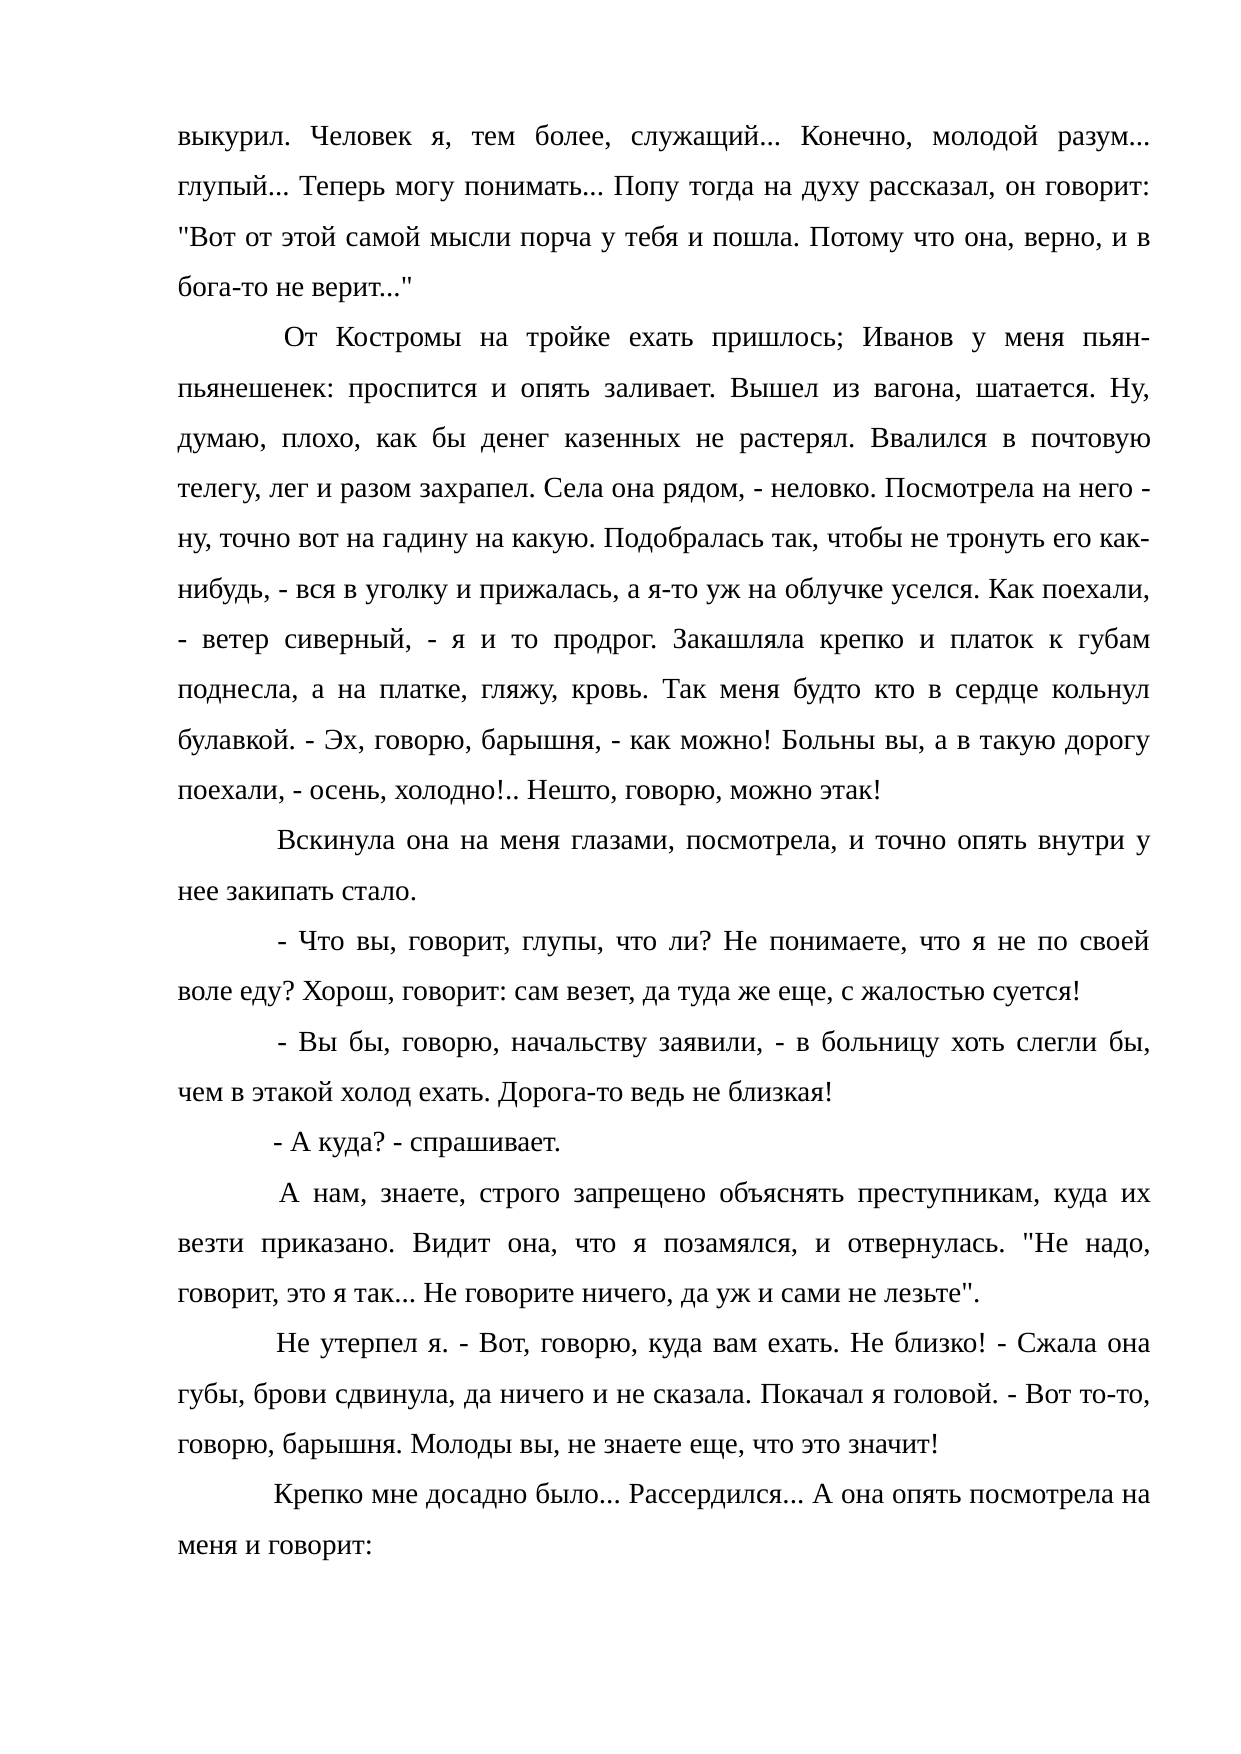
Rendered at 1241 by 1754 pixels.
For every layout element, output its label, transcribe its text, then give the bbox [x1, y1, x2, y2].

text Вскинула она на меня глазами, посмотрела, и точно опять внутри у нее закипать стало. [177, 822, 1152, 906]
text Не утерпел я. - Вот, говорю, куда вам ехать. Не близко! - Сжала она губы, брови сдвинула, да ничего и не сказала. Покачал я головой. - Вот то-то, говорю, барышня. Молоды вы, не знаете еще, что это значит! [177, 1326, 1152, 1460]
text От Костромы на тройке ехать пришлось; Иванов у меня пьян-пьянешенек: проспится и опять заливает. Вышел из вагона, шатается. Ну, думаю, плохо, как бы денег казенных не растерял. Ввалился в почтовую телегу, лег и разом захрапел. Села она рядом, - неловко. Посмотрела на него - ну, точно вот на гадину на какую. Подобралась так, чтобы не тронуть его как-нибудь, - вся в уголку и прижалась, а я-то уж на облучке уселся. Как поехали, - ветер сиверный, - я и то продрог. Закашляла крепко и платок к губам поднесла, а на платке, гляжу, кровь. Так меня будто кто в сердце кольнул булавкой. - Эх, говорю, барышня, - как можно! Больны вы, а в такую дорогу поехали, - осень, холодно!.. Нешто, говорю, можно этак! [177, 319, 1152, 806]
text А нам, знаете, строго запрещено объяснять преступникам, куда их везти приказано. Видит она, что я позамялся, и отвернулась. "Не надо, говорит, это я так... Не говорите ничего, да уж и сами не лезьте". [177, 1175, 1152, 1309]
text - А куда? - спрашивает. [177, 1124, 1152, 1158]
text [177, 118, 1152, 303]
text - Что вы, говорит, глупы, что ли? Не понимаете, что я не по своей воле еду? Хорош, говорит: сам везет, да туда же еще, с жалостью суется! [177, 923, 1152, 1007]
text - Вы бы, говорю, начальству заявили, - в больницу хоть слегли бы, чем в этакой холод ехать. Дорога-то ведь не близкая! [177, 1024, 1152, 1108]
text Крепко мне досадно было... Рассердился... А она опять посмотрела на меня и говорит: [177, 1477, 1152, 1560]
